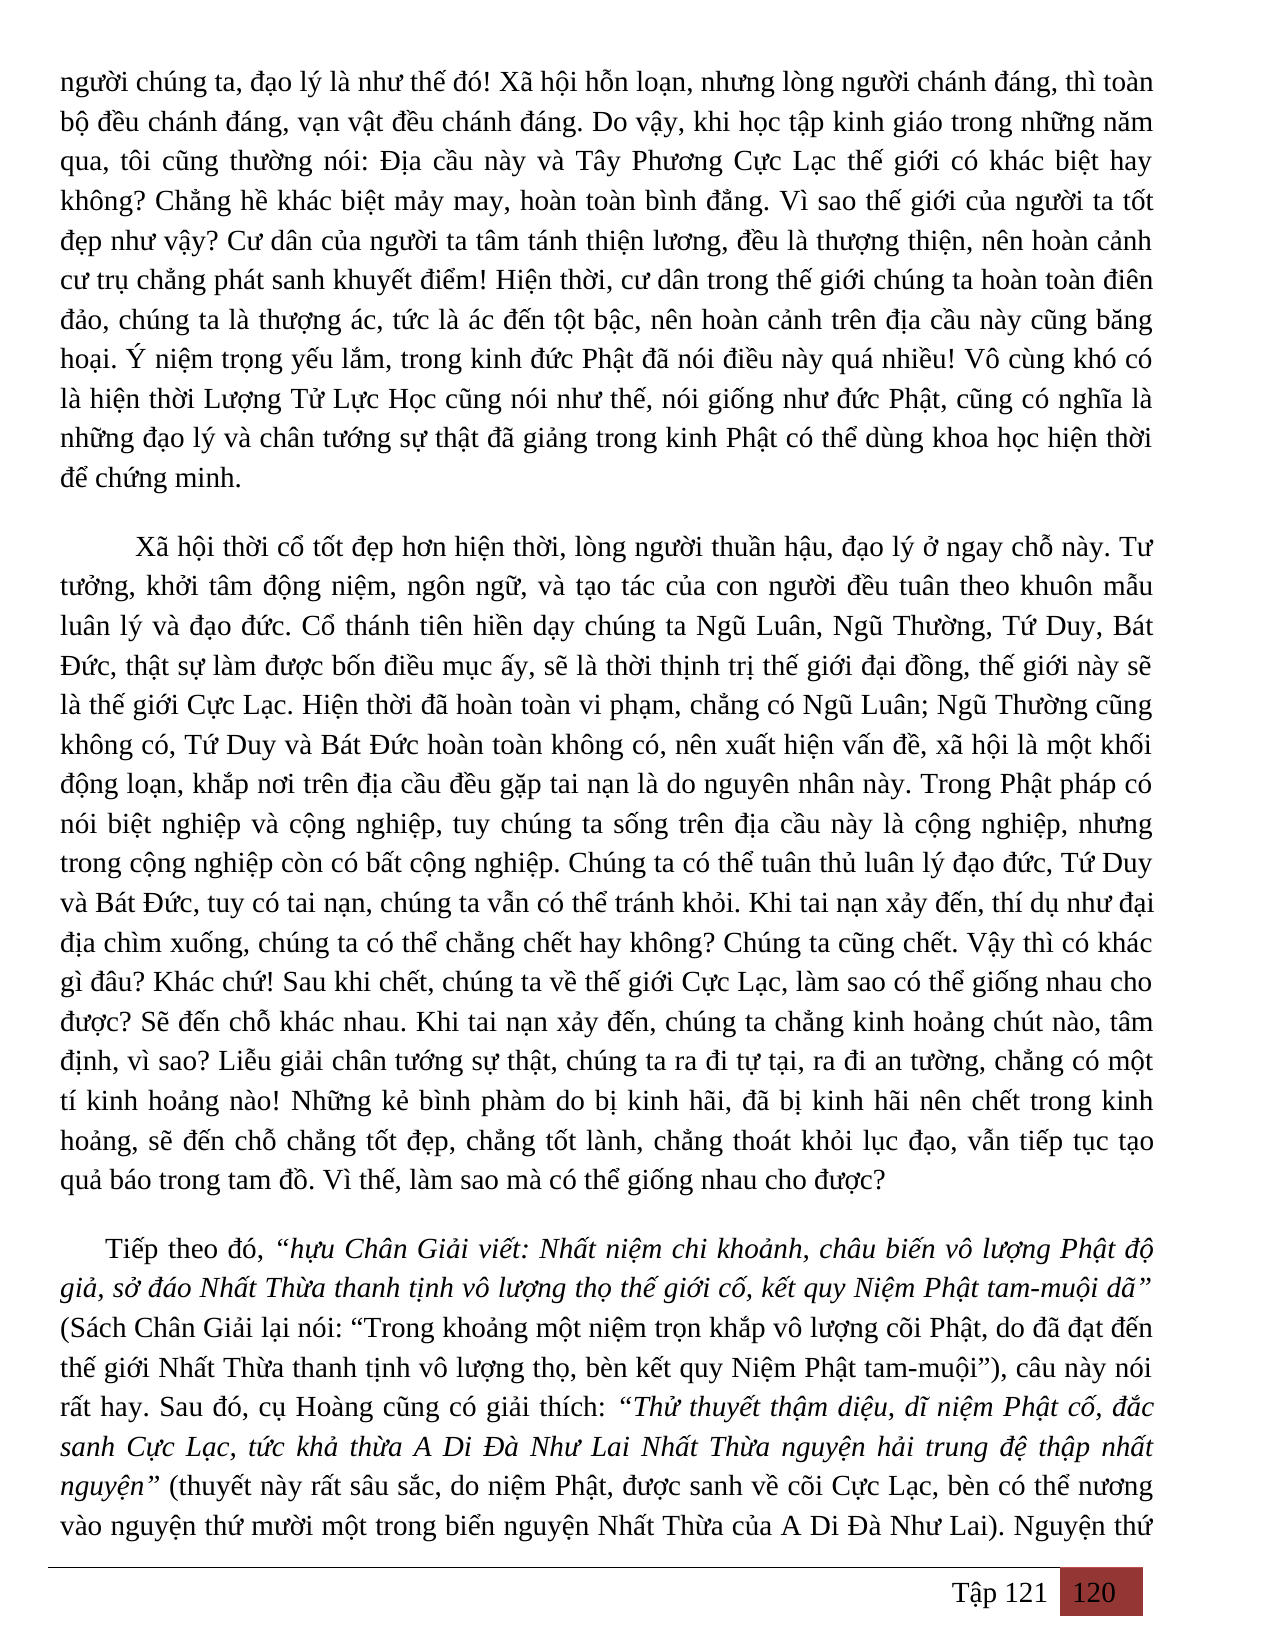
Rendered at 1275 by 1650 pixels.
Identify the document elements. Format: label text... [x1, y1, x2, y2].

text Xã hội thời cổ tốt đẹp hơn hiện thời, lòng người thuần hậu, đạo lý ở ngay chỗ này. Tư tưởng, khởi tâm động niệm, ngôn ngữ, và tạo tác của con người đều tuân theo khuôn mẫu luân lý và đạo đức. Cổ thánh tiên hiền dạy chúng ta Ngũ Luân, Ngũ Thường, Tứ Duy, Bát Đức, thật sự làm được bốn điều mục ấy, sẽ là thời thịnh trị thế giới đại đồng, thế giới này sẽ là thế giới Cực Lạc. Hiện thời đã hoàn toàn vi phạm, chẳng có Ngũ Luân; Ngũ Thường cũng không có, Tứ Duy và Bát Đức hoàn toàn không có, nên xuất hiện vấn đề, xã hội là một khối động loạn, khắp nơi trên địa cầu đều gặp tai nạn là do nguyên nhân này. Trong Phật pháp có nói biệt nghiệp và cộng nghiệp, tuy chúng ta sống trên địa cầu này là cộng nghiệp, nhưng trong cộng nghiệp còn có bất cộng nghiệp. Chúng ta có thể tuân thủ luân lý đạo đức, Tứ Duy và Bát Đức, tuy có tai nạn, chúng ta vẫn có thể tránh khỏi. Khi tai nạn xảy đến, thí dụ như đại địa chìm xuống, chúng ta có thể chẳng chết hay không? Chúng ta cũng chết. Vậy thì có khác gì đâu? Khác chứ! Sau khi chết, chúng ta về thế giới Cực Lạc, làm sao có thể giống nhau cho được? Sẽ đến chỗ khác nhau. Khi tai nạn xảy đến, chúng ta chẳng kinh hoảng chút nào, tâm định, vì sao? Liễu giải chân tướng sự thật, chúng ta ra đi tự tại, ra đi an tường, chẳng có một tí kinh hoảng nào! Những kẻ bình phàm do bị kinh hãi, đã bị kinh hãi nên chết trong kinh hoảng, sẽ đến chỗ chẳng tốt đẹp, chẳng tốt lành, chẳng thoát khỏi lục đạo, vẫn tiếp tục tạo quả báo trong tam đồ. Vì thế, làm sao mà có thể giống nhau cho được? [60, 524, 1155, 1197]
